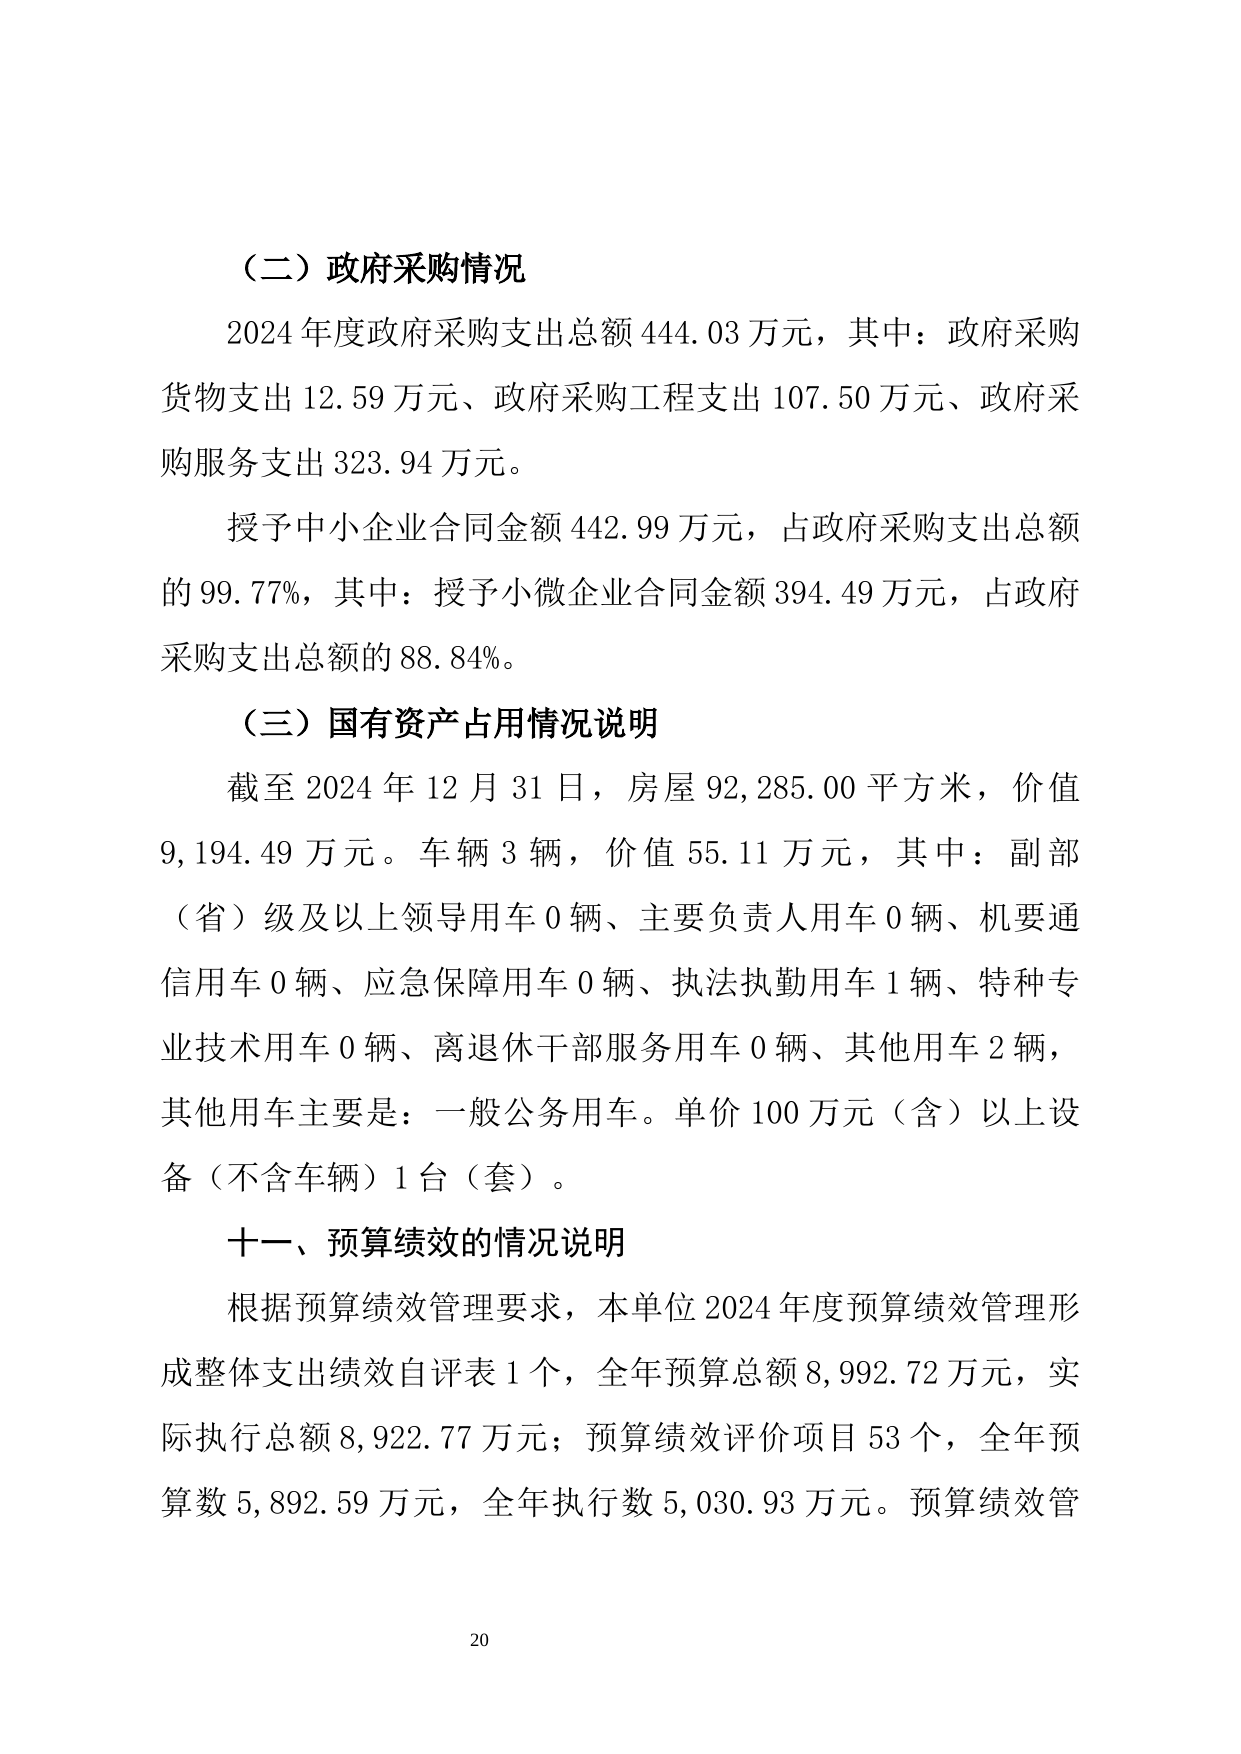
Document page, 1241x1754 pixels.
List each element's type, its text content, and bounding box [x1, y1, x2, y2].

text 授予中小企业合同金额442.99万元，占政府采购支出总额的99.77%，其中：授予小微企业合同金额394.49万元，占政府采购支出总额的88.84%。 [159, 493, 1081, 688]
text 截至2024年12月31日，房屋92,285.00平方米，价值9,194.49万元。车辆3辆，价值55.11万元，其中：副部（省）级及以上领导用车0辆、主要负责人用车0辆、机要通信用车0辆、应急保障用车0辆、执法执勤用车1辆、特种专业技术用车0辆、离退休干部服务用车0辆、其他用车2辆，其他用车主要是：一般公务用车。单价100万元（含）以上设备（不含车辆）1台（套）。 [159, 753, 1081, 1208]
text 2024年度政府采购支出总额444.03万元，其中：政府采购货物支出12.59万元、政府采购工程支出107.50万元、政府采购服务支出323.94万元。 [159, 298, 1081, 493]
text （二）政府采购情况 [159, 233, 1081, 298]
text （三）国有资产占用情况说明 [159, 688, 1081, 753]
text 十一、预算绩效的情况说明 [159, 1208, 1081, 1273]
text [159, 1273, 1081, 1533]
